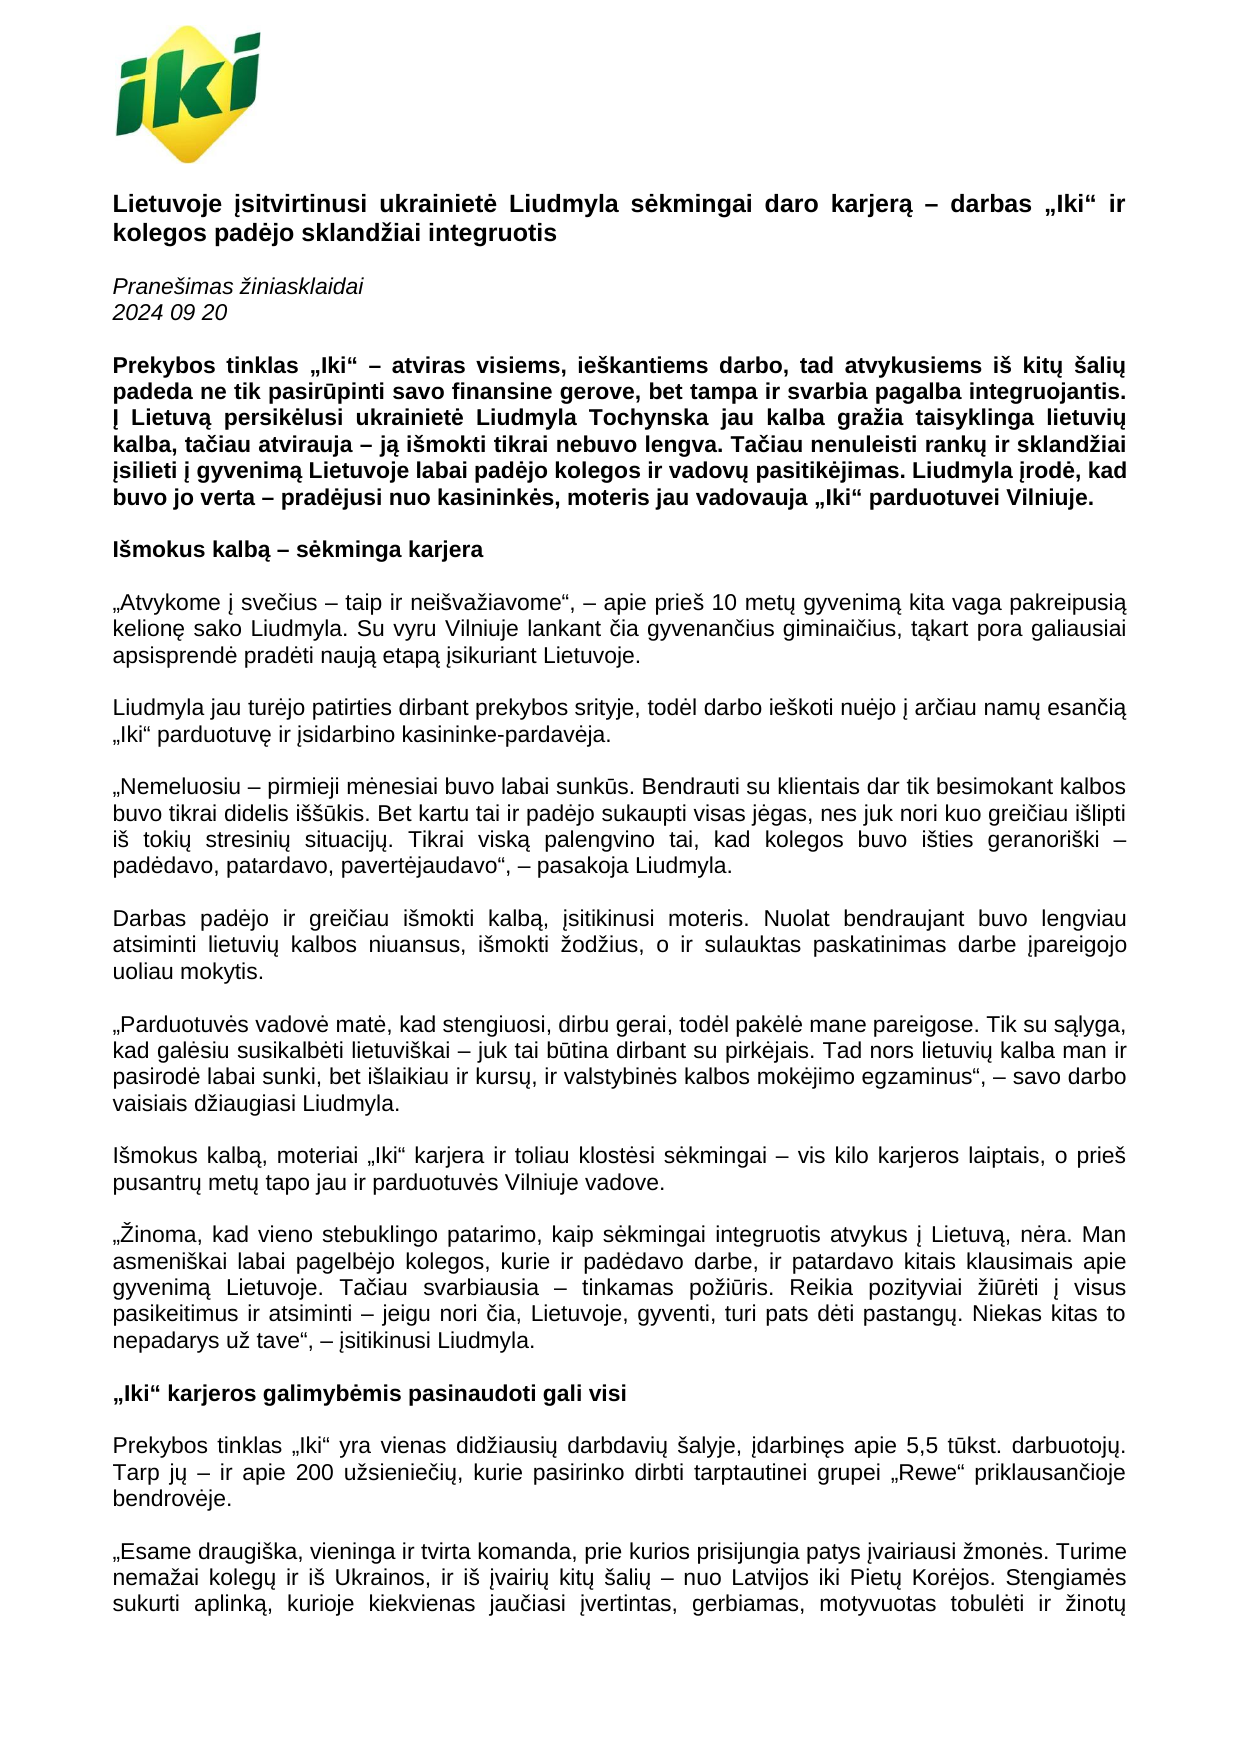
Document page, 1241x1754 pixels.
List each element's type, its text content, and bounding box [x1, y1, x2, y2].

text Prekybos tinklas „Iki“ yra vienas didžiausių darbdavių šalyje, įdarbinęs apie 5,5 tūkst. darbuotojų. Tarp jų – ir apie 200 užsieniečių, kurie pasirinko dirbti tarptautinei grupei „Rewe“ priklausančioje bendrovėje. [112, 1432, 1128, 1511]
text Darbas padėjo ir greičiau išmokti kalbą, įsitikinusi moteris. Nuolat bendraujant buvo lengviau atsiminti lietuvių kalbos niuansus, išmokti žodžius, o ir sulauktas paskatinimas darbe įpareigojo uoliau mokytis. [112, 905, 1128, 984]
text Liudmyla jau turėjo patirties dirbant prekybos srityje, todėl darbo ieškoti nuėjo į arčiau namų esančią „Iki“ parduotuvę ir įsidarbino kasininke-pardavėja. [112, 694, 1128, 747]
text Išmokus kalbą – sėkminga karjera [112, 536, 1128, 562]
text „Atvykome į svečius – taip ir neišvažiavome“, – apie prieš 10 metų gyvenimą kita vaga pakreipusią kelionę sako Liudmyla. Su vyru Vilniuje lankant čia gyvenančius giminaičius, tąkart pora galiausiai apsisprendė pradėti naują etapą įsikuriant Lietuvoje. [112, 589, 1128, 668]
text Pranešimas žiniasklaidai [112, 273, 1128, 299]
picture [115, 25, 261, 164]
text „Nemeluosiu – pirmieji mėnesiai buvo labai sunkūs. Bendrauti su klientais dar tik besimokant kalbos buvo tikrai didelis iššūkis. Bet kartu tai ir padėjo sukaupti visas jėgas, nes juk nori kuo greičiau išlipti iš tokių stresinių situacijų. Tikrai viską palengvino tai, kad kolegos buvo išties geranoriški – padėdavo, patardavo, pavertėjaudavo“, – pasakoja Liudmyla. [112, 773, 1128, 879]
text Lietuvoje įsitvirtinusi ukrainietė Liudmyla sėkmingai daro karjerą – darbas „Iki“ ir kolegos padėjo sklandžiai integruotis [112, 189, 1128, 246]
text Išmokus kalbą, moteriai „Iki“ karjera ir toliau klostėsi sėkmingai – vis kilo karjeros laiptais, o prieš pusantrų metų tapo jau ir parduotuvės Vilniuje vadove. [112, 1142, 1128, 1195]
text „Iki“ karjeros galimybėmis pasinaudoti gali visi [112, 1379, 1128, 1406]
text 2024 09 20 [112, 299, 1128, 325]
text Prekybos tinklas „Iki“ – atviras visiems, ieškantiems darbo, tad atvykusiems iš kitų šalių padeda ne tik pasirūpinti savo finansine gerove, bet tampa ir svarbia pagalba integruojantis. Į Lietuvą persikėlusi ukrainietė Liudmyla Tochynska jau kalba gražia taisyklinga lietuvių kalba, tačiau atvirauja – ją išmokti tikrai nebuvo lengva. Tačiau nenuleisti rankų ir sklandžiai įsilieti į gyvenimą Lietuvoje labai padėjo kolegos ir vadovų pasitikėjimas. Liudmyla įrodė, kad buvo jo verta – pradėjusi nuo kasininkės, moteris jau vadovauja „Iki“ parduotuvei Vilniuje. [112, 352, 1128, 510]
text „Parduotuvės vadovė matė, kad stengiuosi, dirbu gerai, todėl pakėlė mane pareigose. Tik su sąlyga, kad galėsiu susikalbėti lietuviškai – juk tai būtina dirbant su pirkėjais. Tad nors lietuvių kalba man ir pasirodė labai sunki, bet išlaikiau ir kursų, ir valstybinės kalbos mokėjimo egzaminus“, – savo darbo vaisiais džiaugiasi Liudmyla. [112, 1011, 1128, 1116]
text „Žinoma, kad vieno stebuklingo patarimo, kaip sėkmingai integruotis atvykus į Lietuvą, nėra. Man asmeniškai labai pagelbėjo kolegos, kurie ir padėdavo darbe, ir patardavo kitais klausimais apie gyvenimą Lietuvoje. Tačiau svarbiausia – tinkamas požiūris. Reikia pozityviai žiūrėti į visus pasikeitimus ir atsiminti – jeigu nori čia, Lietuvoje, gyventi, turi pats dėti pastangų. Niekas kitas to nepadarys už tave“, – įsitikinusi Liudmyla. [112, 1221, 1128, 1353]
